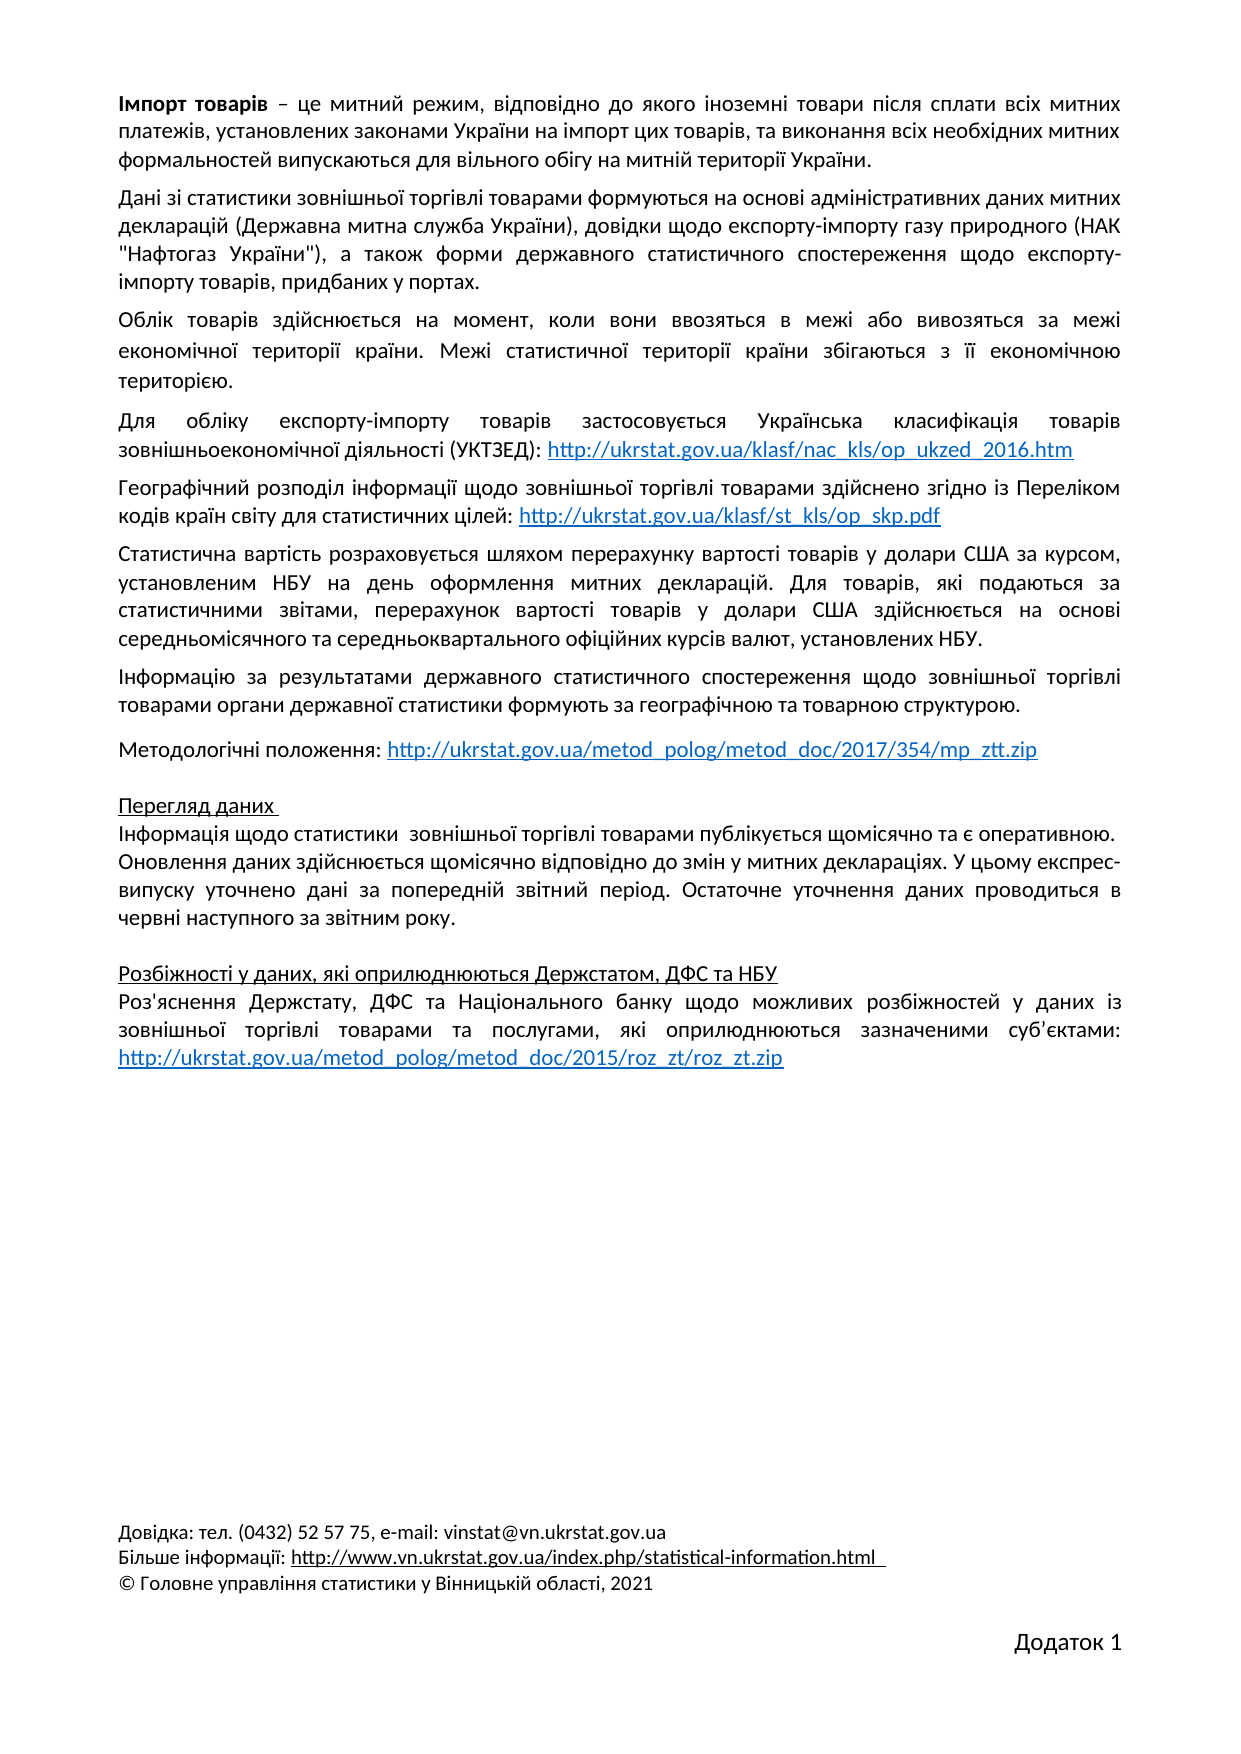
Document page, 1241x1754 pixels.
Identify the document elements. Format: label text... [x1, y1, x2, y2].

text Інформація щодо статистики зовнішньої торгівлі товарами публікується щомісячно та є оперативною. [118, 819, 1122, 847]
text Довідка: тел. (0432) 52 57 75, e-mail: vinstat@vn.ukrstat.gov.ua [118, 1519, 1122, 1544]
text Дані зі статистики зовнішньої торгівлі товарами формуються на основі адміністративних даних митних декларацій (Державна митна служба України), довідки щодо експорту-імпорту газу природного (НАК "Нафтогаз України"), а також форми державного статистичного спостереження щодо експорту-імпорту товарів, придбаних у портах. [118, 183, 1122, 295]
text Статистична вартість розраховується шляхом перерахунку вартості товарів у долари США за курсом, установленим НБУ на день оформлення митних декларацій. Для товарів, які подаються за статистичними звітами, перерахунок вартості товарів у долари США здійснюється на основі середньомісячного та середньоквартального офіційних курсів валют, установлених НБУ. [118, 539, 1122, 652]
text Більше інформації: http://www.vn.ukrstat.gov.ua/index.php/statistical-information.html [118, 1544, 1122, 1570]
text Облік товарів здійснюється на момент, коли вони ввозяться в межі або вивозяться за межі економічної території країни. Межі статистичної території країни збігаються з її економічною територією. [118, 306, 1122, 394]
text © Головне управління статистики у Вінницькій області, 2021 [118, 1570, 1122, 1595]
text Перегляд даних [118, 791, 1122, 819]
text Імпорт товарів – це митний режим, відповідно до якого іноземні товари після сплати всіх митних платежів, установлених законами України на імпорт цих товарів, та виконання всіх необхідних митних формальностей випускаються для вільного обігу на митній території України. [118, 89, 1122, 173]
text Розбіжності у даних, які оприлюднюються Держстатом, ДФС та НБУ [118, 959, 1122, 987]
text Оновлення даних здійснюється щомісячно відповідно до змін у митних деклараціях. У цьому експрес-випуску уточнено дані за попередній звітний період. Остаточне уточнення даних проводиться в червні наступного за звітним року. [118, 847, 1122, 931]
text Методологічні положення: http://ukrstat.gov.ua/metod_polog/metod_doc/2017/354/mp_ztt.zip [118, 735, 1122, 763]
text Роз'яснення Держстату, ДФС та Національного банку щодо можливих розбіжностей у даних із зовнішньої торгівлі товарами та послугами, які оприлюднюються зазначеними суб’єктами: http://ukrstat.gov.ua/metod_polog/metod_doc/2015/roz_zt/roz_zt.zip [118, 987, 1122, 1071]
text Географічний розподіл інформації щодо зовнішньої торгівлі товарами здійснено згідно із Переліком кодів країн світу для статистичних цілей: http://ukrstat.gov.ua/klasf/st_kls/op_skp.pdf [118, 473, 1122, 529]
text Для обліку експорту-імпорту товарів застосовується Українська класифікація товарів зовнішньоекономічної діяльності (УКТЗЕД): http://ukrstat.gov.ua/klasf/nac_kls/op_ukzed_2016.htm [118, 407, 1122, 463]
text Інформацію за результатами державного статистичного спостереження щодо зовнішньої торгівлі товарами органи державної статистики формують за географічною та товарною структурою. [118, 662, 1122, 718]
text Додаток 1 [118, 1626, 1122, 1656]
